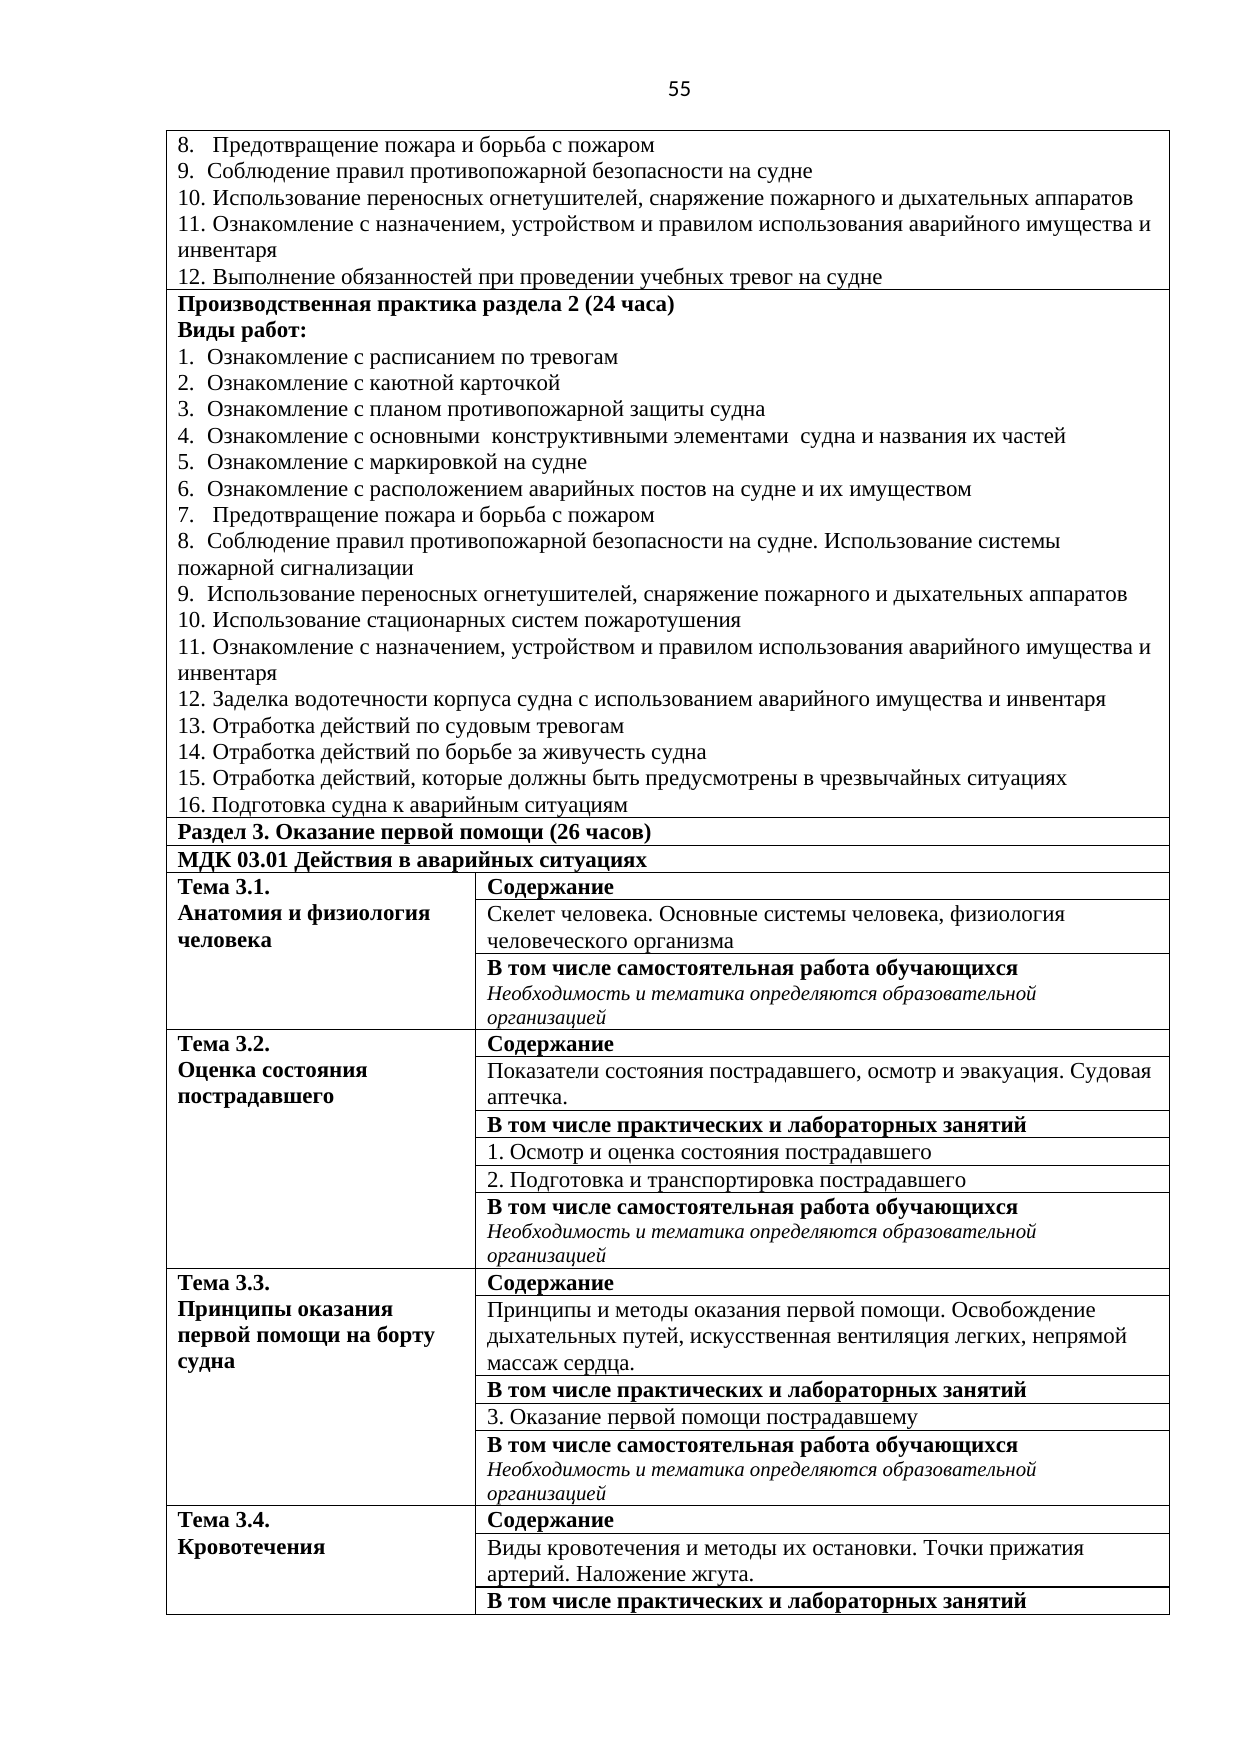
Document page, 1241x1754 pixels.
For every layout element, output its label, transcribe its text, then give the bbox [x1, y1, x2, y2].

table_cell 1. Осмотр и оценка состояния пострадавшего [476, 1138, 1169, 1164]
table_cell 2. Подготовка и транспортировка пострадавшего [476, 1166, 1169, 1192]
table_cell Содержание [476, 1269, 1169, 1295]
table_cell Принципы и методы оказания первой помощи. Освобождение дыхательных путей, искусственная вентиляция легких, непрямой массаж сердца. [476, 1296, 1169, 1375]
table_cell Тема 3.2. Оценка состояния пострадавшего [167, 1030, 475, 1267]
table_cell В том числе практических и лабораторных занятий [476, 1111, 1169, 1137]
table_cell Тема 3.4. Кровотечения [167, 1506, 475, 1614]
table_cell В том числе самостоятельная работа обучающихся Необходимость и тематика определяются образовательной организацией [476, 1193, 1169, 1267]
table_cell Содержание [476, 873, 1169, 899]
table_cell Содержание [476, 1506, 1169, 1533]
table_cell Тема 3.1. Анатомия и физиология человека [167, 873, 475, 1029]
table_cell Производственная практика раздела 2 (24 часа) Виды работ: 1. Ознакомление с расписанием по тревогам 2. Ознакомление с каютной карточкой 3. Ознакомление с планом противопожарной защиты судна 4. Ознакомление с основными конструктивными элементами судна и названия их частей 5. Ознакомление с маркировкой на судне 6. Ознакомление с расположением аварийных постов на судне и их имуществом 7. Предотвращение пожара и борьба с пожаром 8. Соблюдение правил противопожарной безопасности на судне. Использование системы пожарной сигнализации 9. Использование переносных огнетушителей, снаряжение пожарного и дыхательных аппаратов 10. Использование стационарных систем пожаротушения 11. Ознакомление с назначением, устройством и правилом использования аварийного имущества и инвентаря 12. Заделка водотечности корпуса судна с использованием аварийного имущества и инвентаря 13. Отработка действий по судовым тревогам 14. Отработка действий по борьбе за живучесть судна 15. Отработка действий, которые должны быть предусмотрены в чрезвычайных ситуациях 16. Подготовка судна к аварийным ситуациям [167, 290, 1169, 817]
table_cell Содержание [476, 1030, 1169, 1056]
table_cell 3. Оказание первой помощи пострадавшему [476, 1404, 1169, 1430]
table_cell Скелет человека. Основные системы человека, физиология человеческого организма [476, 900, 1169, 953]
table_cell Показатели состояния пострадавшего, осмотр и эвакуация. Судовая аптечка. [476, 1057, 1169, 1110]
table_cell В том числе самостоятельная работа обучающихся Необходимость и тематика определяются образовательной организацией [476, 954, 1169, 1029]
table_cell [167, 131, 1169, 289]
table_cell Раздел 3. Оказание первой помощи (26 часов) [167, 818, 1169, 844]
table_cell МДК 03.01 Действия в аварийных ситуациях [167, 846, 1169, 872]
table_cell В том числе практических и лабораторных занятий [476, 1376, 1169, 1402]
table_cell Тема 3.3. Принципы оказания первой помощи на борту судна [167, 1269, 475, 1505]
table_cell В том числе самостоятельная работа обучающихся Необходимость и тематика определяются образовательной организацией [476, 1431, 1169, 1505]
table_cell В том числе практических и лабораторных занятий [476, 1588, 1169, 1614]
table_cell Виды кровотечения и методы их остановки. Точки прижатия артерий. Наложение жгута. [476, 1534, 1169, 1586]
